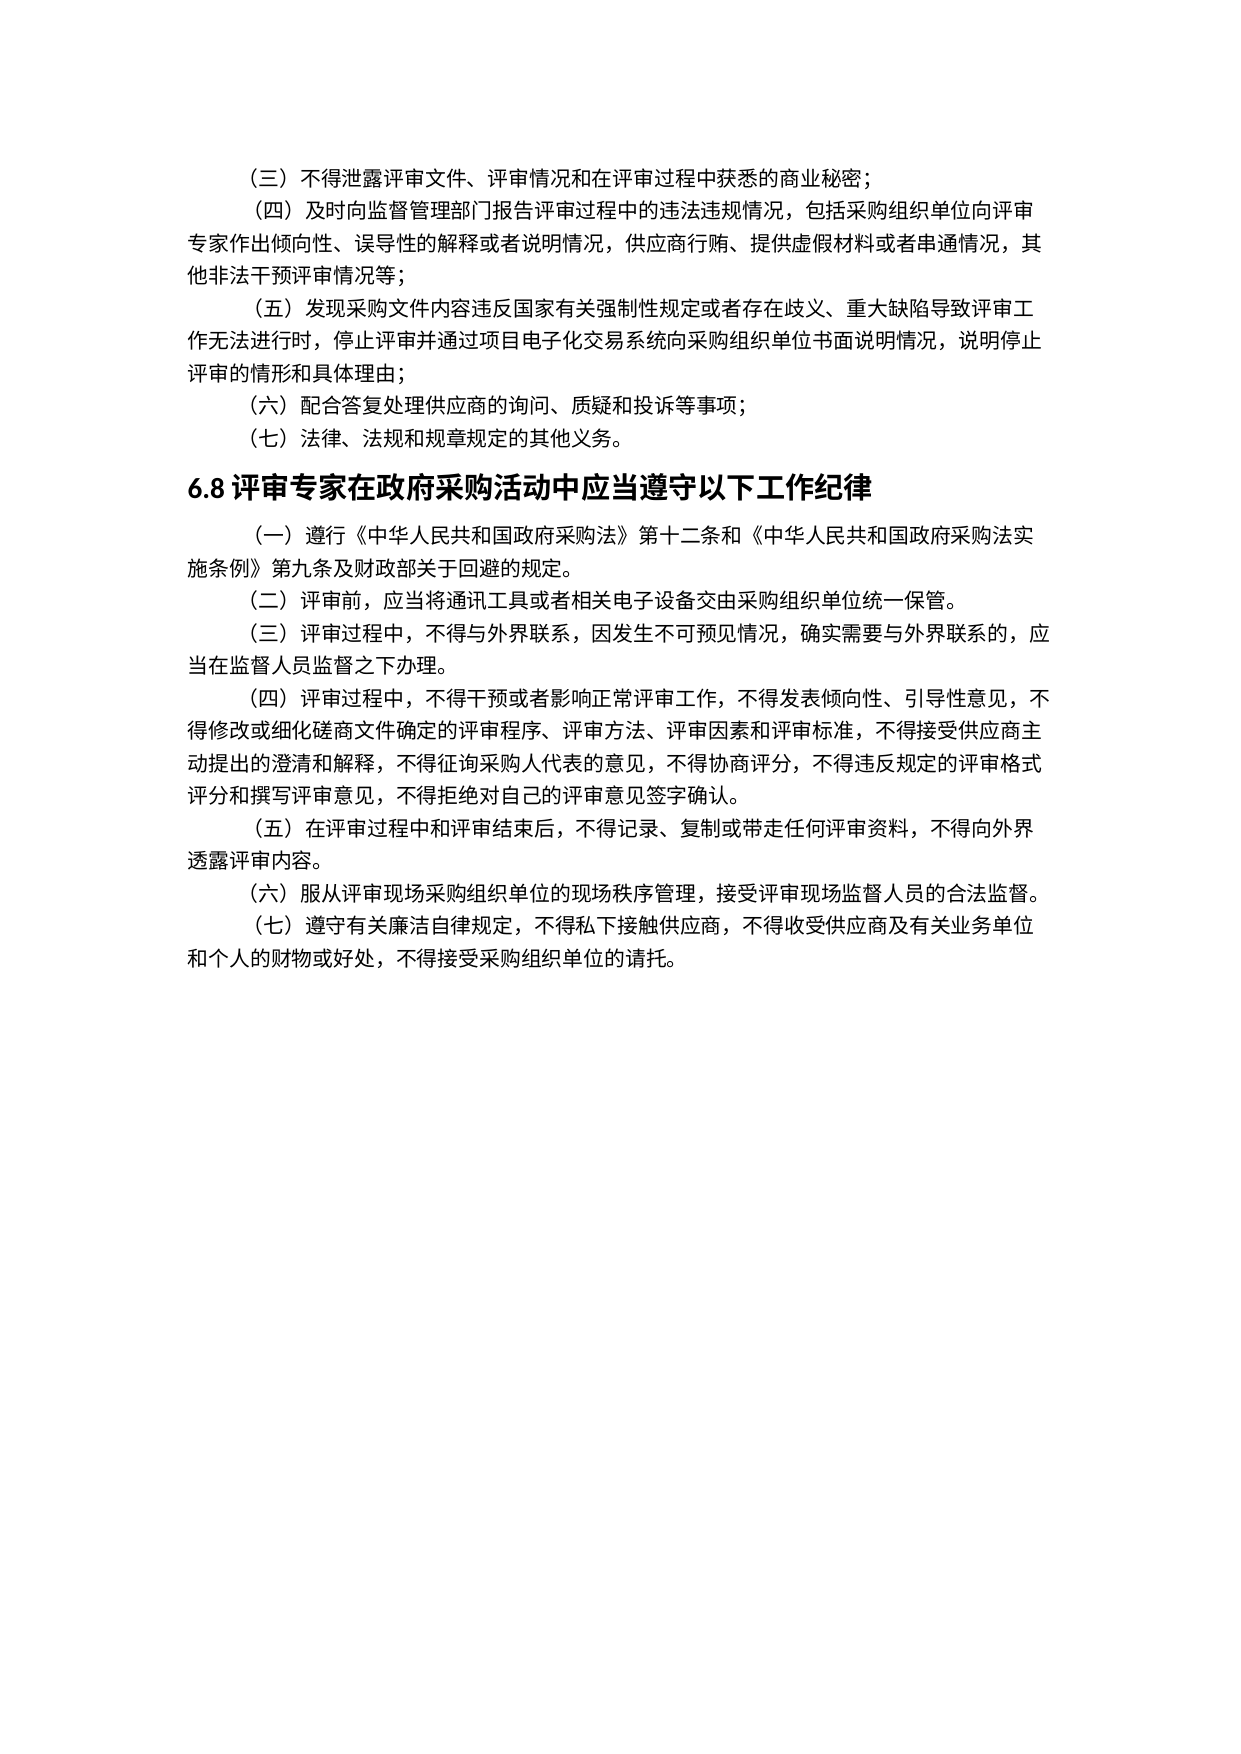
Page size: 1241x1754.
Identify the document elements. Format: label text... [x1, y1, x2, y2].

text （六）服从评审现场采购组织单位的现场秩序管理，接受评审现场监督人员的合法监督。 [187, 877, 1053, 909]
text 6.8评审专家在政府采购活动中应当遵守以下工作纪律 [187, 454, 1053, 519]
text （四）评审过程中，不得干预或者影响正常评审工作，不得发表倾向性、引导性意见，不得修改或细化磋商文件确定的评审程序、评审方法、评审因素和评审标准，不得接受供应商主动提出的澄清和解释，不得征询采购人代表的意见，不得协商评分，不得违反规定的评审格式评分和撰写评审意见，不得拒绝对自己的评审意见签字确认。 [187, 682, 1053, 812]
text （六）配合答复处理供应商的询问、质疑和投诉等事项； [187, 389, 1053, 422]
text （一）遵行《中华人民共和国政府采购法》第十二条和《中华人民共和国政府采购法实施条例》第九条及财政部关于回避的规定。 [187, 519, 1053, 584]
text （三）不得泄露评审文件、评审情况和在评审过程中获悉的商业秘密； [187, 162, 1053, 194]
text （五）在评审过程中和评审结束后，不得记录、复制或带走任何评审资料，不得向外界透露评审内容。 [187, 812, 1053, 877]
text （五）发现采购文件内容违反国家有关强制性规定或者存在歧义、重大缺陷导致评审工作无法进行时，停止评审并通过项目电子化交易系统向采购组织单位书面说明情况，说明停止评审的情形和具体理由； [187, 292, 1053, 389]
text （三）评审过程中，不得与外界联系，因发生不可预见情况，确实需要与外界联系的，应当在监督人员监督之下办理。 [187, 617, 1053, 682]
text （四）及时向监督管理部门报告评审过程中的违法违规情况，包括采购组织单位向评审专家作出倾向性、误导性的解释或者说明情况，供应商行贿、提供虚假材料或者串通情况，其他非法干预评审情况等； [187, 194, 1053, 292]
text （七）遵守有关廉洁自律规定，不得私下接触供应商，不得收受供应商及有关业务单位和个人的财物或好处，不得接受采购组织单位的请托。 [187, 909, 1053, 974]
text （二）评审前，应当将通讯工具或者相关电子设备交由采购组织单位统一保管。 [187, 584, 1053, 617]
text （七）法律、法规和规章规定的其他义务。 [187, 422, 1053, 454]
